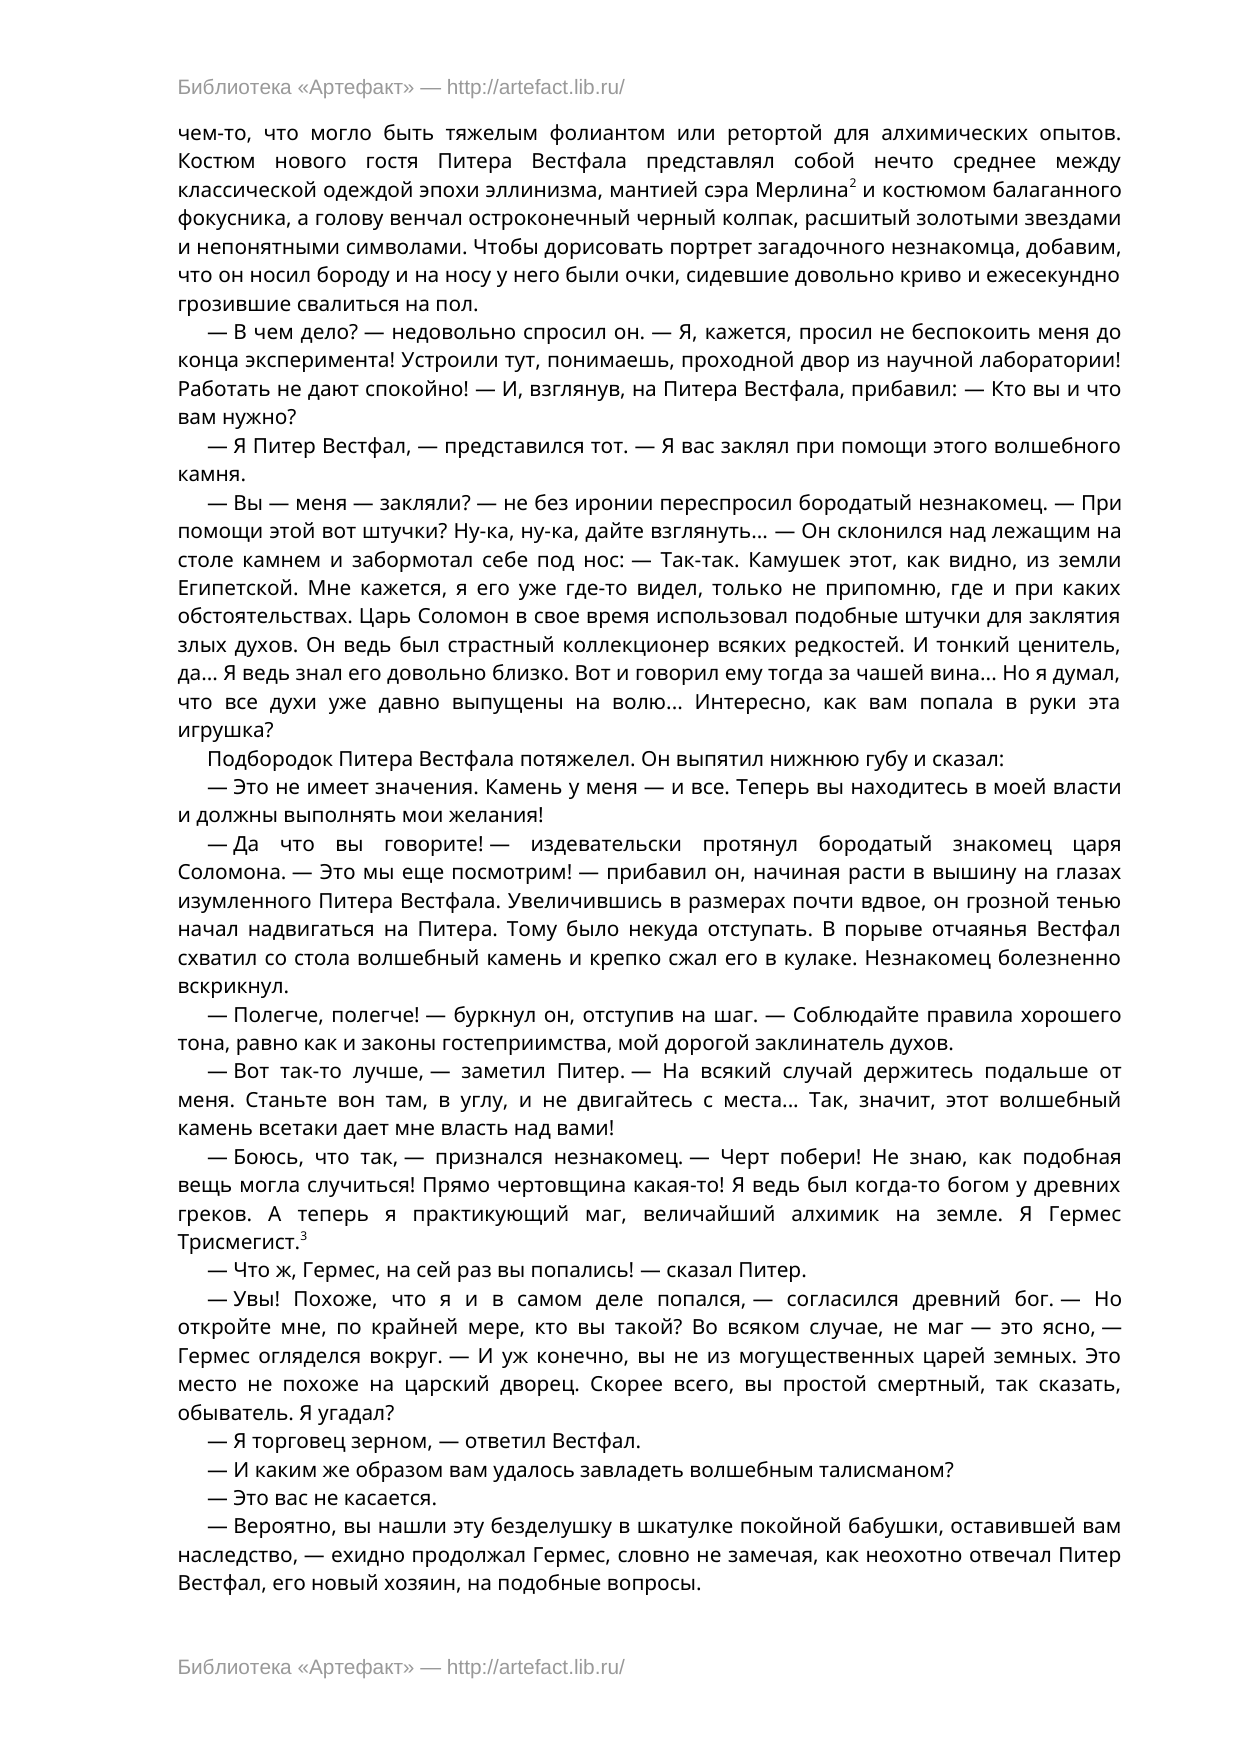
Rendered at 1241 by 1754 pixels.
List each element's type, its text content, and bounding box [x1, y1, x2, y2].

text — Да что вы говорите! — издевательски протянул бородатый знакомец царя Соломона. — Это мы еще посмотрим! — прибавил он, начиная расти в вышину на глазах изумленного Питера Вестфала. Увеличившись в размерах почти вдвое, он грозной тенью начал надвигаться на Питера. Тому было некуда отступать. В порыве отчаянья Вестфал схватил со стола волшебный камень и крепко сжал его в кулаке. Незнакомец болезненно вскрикнул. [177, 829, 1122, 1000]
text — И каким же образом вам удалось завладеть волшебным талисманом? [177, 1455, 1122, 1483]
text — Я Питер Вестфал, — представился тот. — Я вас заклял при помощи этого волшебного камня. [177, 431, 1122, 488]
text — Вероятно, вы нашли эту безделушку в шкатулке покойной бабушки, оставившей вам наследство, — ехидно продолжал Гермес, словно не замечая, как неохотно отвечал Питер Вестфал, его новый хозяин, на подобные вопросы. [177, 1512, 1122, 1597]
text — Вы — меня — закляли? — не без иронии переспросил бородатый незнакомец. — При помощи этой вот штучки? Ну-ка, ну-ка, дайте взглянуть... — Он склонился над лежащим на столе камнем и забормотал себе под нос: — Так-так. Камушек этот, как видно, из земли Египетской. Мне кажется, я его уже где-то видел, только не припомню, где и при каких обстоятельствах. Царь Соломон в свое время использовал подобные штучки для заклятия злых духов. Он ведь был страстный коллекционер всяких редкостей. И тонкий ценитель, да... Я ведь знал его довольно близко. Вот и говорил ему тогда за чашей вина... Но я думал, что все духи уже давно выпущены на волю... Интересно, как вам попала в руки эта игрушка? [177, 488, 1122, 744]
text — Вот так-то лучше, — заметил Питер. — На всякий случай держитесь подальше от меня. Станьте вон там, в углу, и не двигайтесь с места... Так, значит, этот волшебный камень всетаки дает мне власть над вами! [177, 1057, 1122, 1142]
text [177, 118, 1122, 317]
text — Полегче, полегче! — буркнул он, отступив на шаг. — Соблюдайте правила хорошего тона, равно как и законы гостеприимства, мой дорогой заклинатель духов. [177, 1000, 1122, 1057]
text — Это не имеет значения. Камень у меня — и все. Теперь вы находитесь в моей власти и должны выполнять мои желания! [177, 772, 1122, 829]
text — Что ж, Гермес, на сей раз вы попались! — сказал Питер. [177, 1256, 1122, 1284]
text — Боюсь, что так, — признался незнакомец. — Черт побери! Не знаю, как подобная вещь могла случиться! Прямо чертовщина какая-то! Я ведь был когда-то богом у древних греков. А теперь я практикующий маг, величайший алхимик на земле. Я Гермес Трисмегист.3 [177, 1142, 1122, 1256]
text — Я торговец зерном, — ответил Вестфал. [177, 1426, 1122, 1455]
text — Увы! Похоже, что я и в самом деле попался, — согласился древний бог. — Но откройте мне, по крайней мере, кто вы такой? Во всяком случае, не маг — это ясно, — Гермес огляделся вокруг. — И уж конечно, вы не из могущественных царей земных. Это место не похоже на царский дворец. Скорее всего, вы простой смертный, так сказать, обыватель. Я угадал? [177, 1284, 1122, 1426]
text — В чем дело? — недовольно спросил он. — Я, кажется, просил не беспокоить меня до конца эксперимента! Устроили тут, понимаешь, проходной двор из научной лаборатории! Работать не дают спокойно! — И, взглянув, на Питера Вестфала, прибавил: — Кто вы и что вам нужно? [177, 317, 1122, 431]
text — Это вас не касается. [177, 1483, 1122, 1512]
text Подбородок Питера Вестфала потяжелел. Он выпятил нижнюю губу и сказал: [177, 744, 1122, 772]
